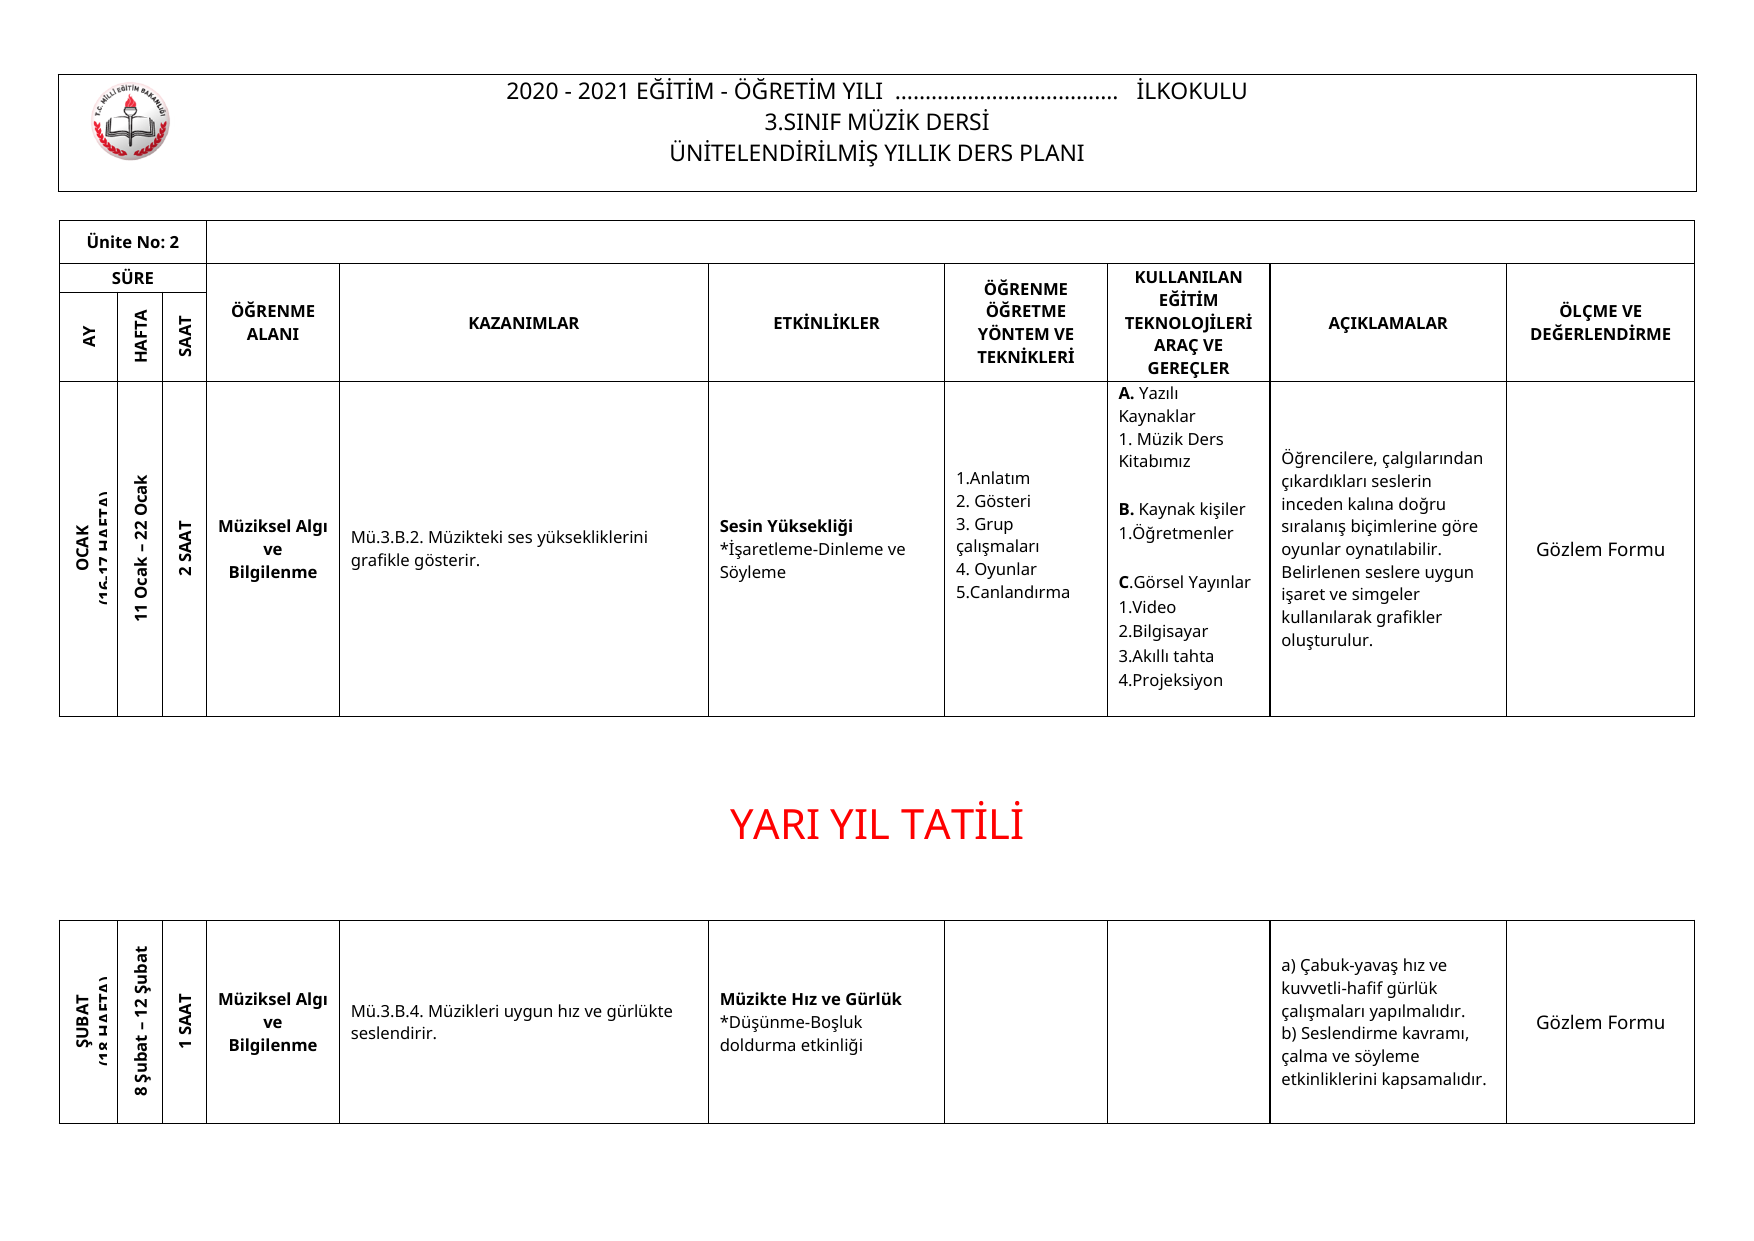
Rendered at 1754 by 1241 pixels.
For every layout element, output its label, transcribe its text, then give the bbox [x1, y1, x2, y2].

table_cell KULLANILAN EĞİTİM TEKNOLOJİLERİ ARAÇ VE GEREÇLER [1108, 264, 1269, 381]
table_cell 1.Anlatım 2. Gösteri 3. Grup çalışmaları 4. Oyunlar 5.Canlandırma [945, 382, 1107, 716]
table_header Mü.3.B.4. Müzikleri uygun hız ve gürlükte seslendirir. [340, 921, 708, 1123]
table_header ŞUBAT (18.HAFTA) [60, 921, 117, 1123]
table_cell AY [60, 293, 117, 381]
table_cell Sesin Yüksekliği *İşaretleme-Dinleme ve Söyleme [709, 382, 944, 716]
table_cell OCAK (16-17.HAFTA) [60, 382, 117, 716]
table_header Müziksel Algı ve Bilgilenme [207, 921, 339, 1123]
picture [85, 77, 175, 167]
table_header [945, 921, 1107, 1123]
table_cell Öğrencilere, çalgılarından çıkardıkları seslerin inceden kalına doğru sıralanış biçimlerine göre oyunlar oynatılabilir. Belirlenen seslere uygun işaret ve simgeler kullanılarak grafikler oluşturulur. [1271, 382, 1506, 716]
table_cell AÇIKLAMALAR [1271, 264, 1506, 381]
table_cell Mü.3.B.2. Müzikteki ses yüksekliklerini grafikle gösterir. [340, 382, 708, 716]
table_cell KAZANIMLAR [340, 264, 708, 381]
table_header 1 SAAT [163, 921, 206, 1123]
table_header Ünite No: 2 [60, 221, 206, 263]
table_cell Müziksel Algı ve Bilgilenme [207, 382, 339, 716]
table_cell 11 Ocak – 22 Ocak [118, 382, 162, 716]
table_cell Gözlem Formu [1507, 382, 1694, 716]
table_header [1108, 921, 1269, 1123]
table_header [207, 221, 1694, 263]
table_cell HAFTA [118, 293, 162, 381]
table_cell 2 SAAT [163, 382, 206, 716]
table_header a) Çabuk-yavaş hız ve kuvvetli-hafif gürlük çalışmaları yapılmalıdır. b) Seslendirme kavramı, çalma ve söyleme etkinliklerini kapsamalıdır. [1271, 921, 1506, 1123]
table_header Müzikte Hız ve Gürlük *Düşünme-Boşluk doldurma etkinliği [709, 921, 944, 1123]
table_cell ÖLÇME VE DEĞERLENDİRME [1507, 264, 1694, 381]
table_cell ÖĞRENME ALANI [207, 264, 339, 381]
table_cell SAAT [163, 293, 206, 381]
table_header 8 Şubat – 12 Şubat [118, 921, 162, 1123]
table_cell ETKİNLİKLER [709, 264, 944, 381]
table_header Gözlem Formu [1507, 921, 1694, 1123]
table_cell A. Yazılı Kaynaklar 1. Müzik Ders Kitabımız B. Kaynak kişiler 1.Öğretmenler C.Görsel Yayınlar 1.Video 2.Bilgisayar 3.Akıllı tahta 4.Projeksiyon [1108, 382, 1269, 716]
text YARI YIL TATİLİ [59, 795, 1695, 852]
table_cell ÖĞRENME ÖĞRETME YÖNTEM VE TEKNİKLERİ [945, 264, 1107, 381]
table_cell SÜRE [60, 264, 206, 292]
